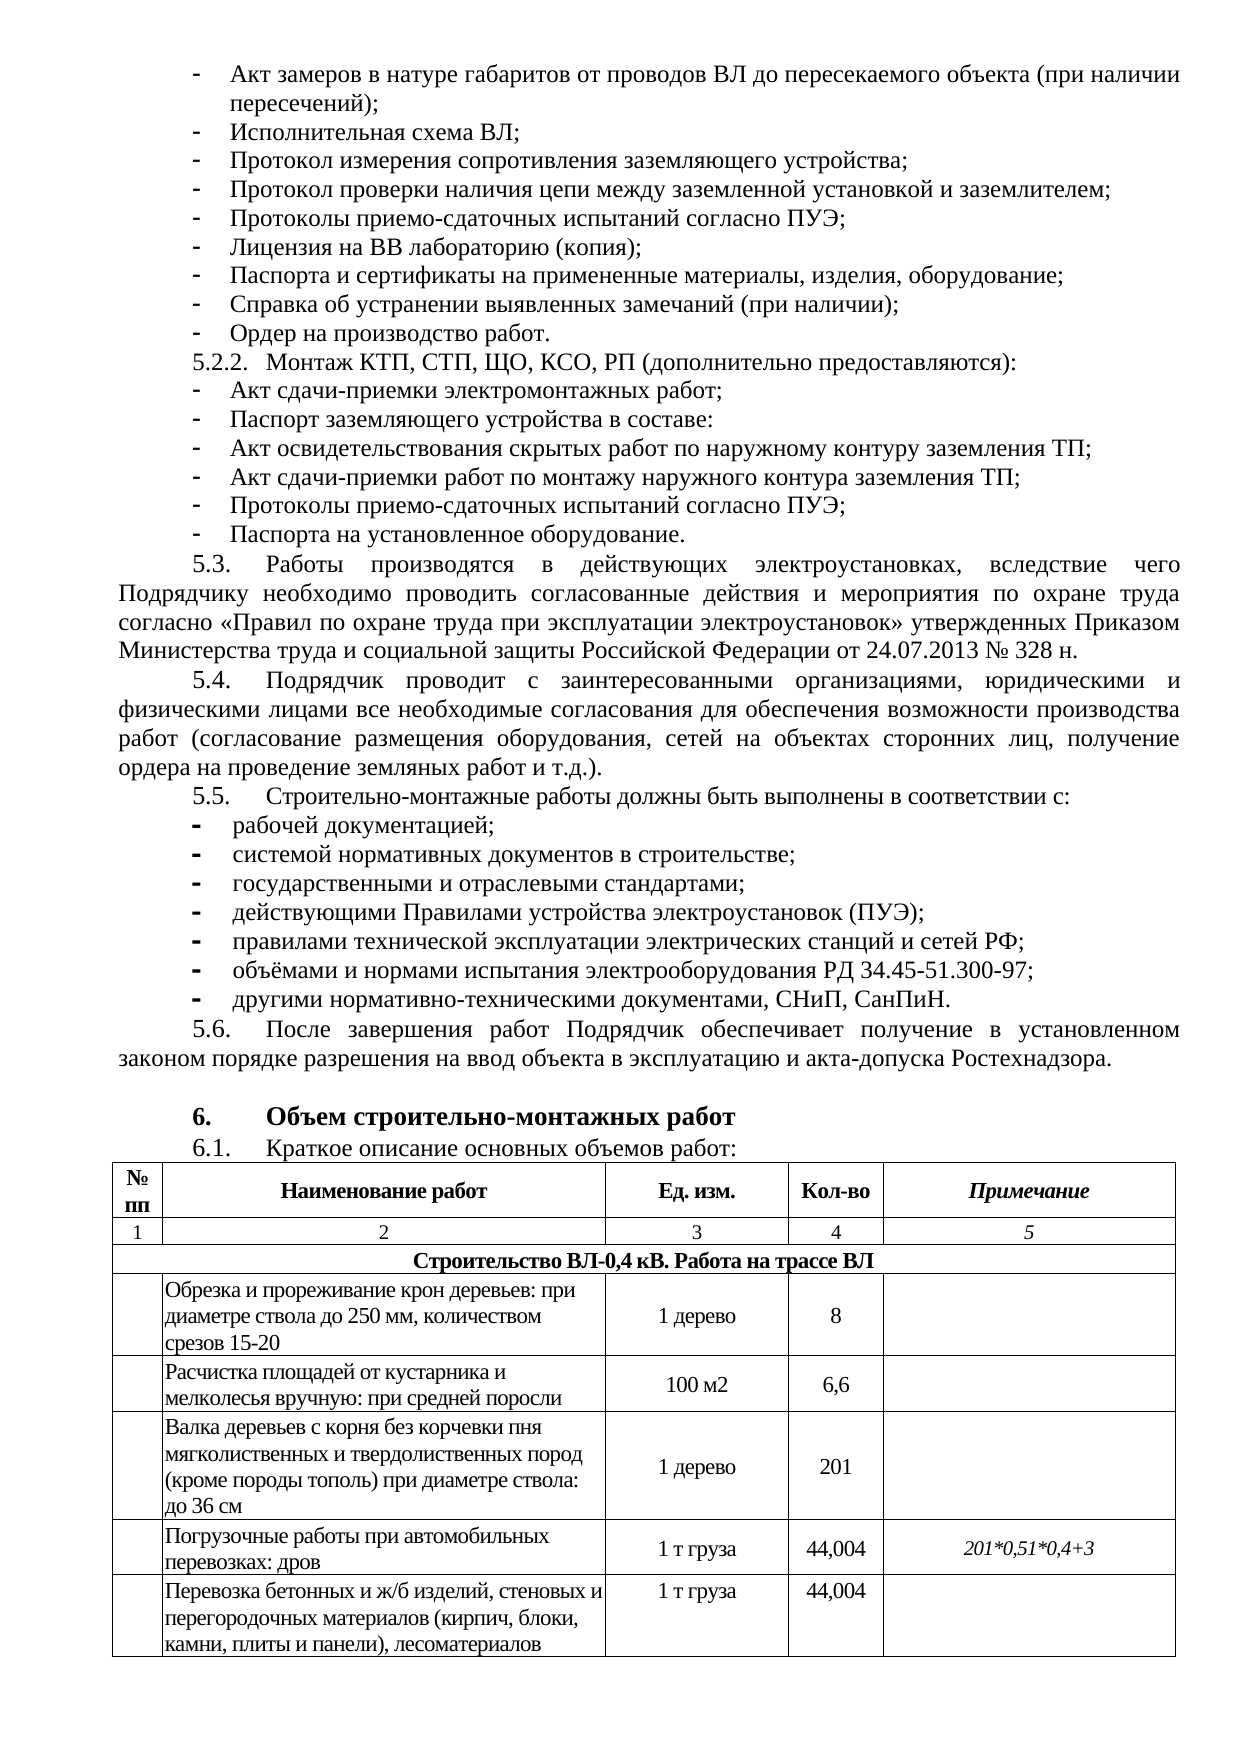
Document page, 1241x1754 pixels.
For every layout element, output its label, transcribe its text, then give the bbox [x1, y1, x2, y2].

table_header № пп [113, 1163, 162, 1217]
table_cell 8 [789, 1274, 883, 1355]
list Протоколы приемо-сдаточных испытаний согласно ПУЭ; [192, 203, 1181, 232]
table_cell 5 [884, 1218, 1175, 1244]
list Паспорта на установленное оборудование. [192, 519, 1181, 548]
table_cell 44,004 [789, 1575, 883, 1656]
list После завершения работ Подрядчик обеспечивает получение в установленном законом порядке разрешения на ввод объекта в эксплуатацию и акта-допуска Ростехнадзора. [118, 1013, 1181, 1072]
table_cell 100 м2 [606, 1356, 788, 1411]
table_cell [113, 1356, 162, 1411]
table_cell 44,004 [789, 1520, 883, 1574]
list Ордер на производство работ. [192, 318, 1181, 347]
list государственными и отраслевыми стандартами; [192, 868, 1181, 897]
list Паспорт заземляющего устройства в составе: [192, 404, 1181, 433]
list Краткое описание основных объемов работ: [118, 1132, 1181, 1162]
list Паспорта и сертификаты на примененные материалы, изделия, оборудование; [192, 260, 1181, 289]
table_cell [163, 1575, 605, 1656]
list Акт освидетельствования скрытых работ по наружному контуру заземления ТП; [192, 433, 1181, 462]
table_cell [113, 1412, 162, 1519]
table_cell 1 [113, 1218, 162, 1244]
table_header Наименование работ [163, 1163, 605, 1217]
list Подрядчик проводит с заинтересованными организациями, юридическими и физическими лицами все необходимые согласования для обеспечения возможности производства работ (согласование размещения оборудования, сетей на объектах сторонних лиц, получение ордера на проведение земляных работ и т.д.). [118, 664, 1181, 780]
list Протокол проверки наличия цепи между заземленной установкой и заземлителем; [192, 174, 1181, 203]
table_cell 1 т груза [606, 1520, 788, 1574]
table_cell 3 [606, 1218, 788, 1244]
table_cell Обрезка и прореживание крон деревьев: при диаметре ствола до 250 мм, количеством срезов 15-20 [163, 1274, 605, 1355]
list Исполнительная схема ВЛ; [192, 117, 1181, 145]
list Монтаж КТП, СТП, ЩО, КСО, РП (дополнительно предоставляются): [118, 347, 1181, 375]
list Лицензия на ВВ лабораторию (копия); [192, 232, 1181, 260]
table_cell 6,6 [789, 1356, 883, 1411]
table_cell [113, 1575, 162, 1656]
table_header Ед. изм. [606, 1163, 788, 1217]
list Справка об устранении выявленных замечаний (при наличии); [192, 289, 1181, 318]
table_cell [884, 1412, 1175, 1519]
table_cell 1 т груза [606, 1575, 788, 1656]
table_cell Валка деревьев с корня без корчевки пня мягколиственных и твердолиственных пород (кроме породы тополь) при диаметре ствола: до 36 см [163, 1412, 605, 1519]
table_header Кол-во [789, 1163, 883, 1217]
list другими нормативно-техническими документами, СНиП, СанПиН. [192, 984, 1181, 1013]
list системой нормативных документов в строительстве; [192, 839, 1181, 868]
list Акт сдачи-приемки электромонтажных работ; [192, 375, 1181, 404]
list Акт замеров в натуре габаритов от проводов ВЛ до пересекаемого объекта (при наличии пересечений); [192, 59, 1181, 117]
table_cell Погрузочные работы при автомобильных перевозках: дров [163, 1520, 605, 1574]
table_cell [884, 1274, 1175, 1355]
list Объем строительно-монтажных работ [118, 1101, 1181, 1132]
table_cell 1 дерево [606, 1412, 788, 1519]
table_cell [113, 1274, 162, 1355]
list Работы производятся в действующих электроустановках, вследствие чего Подрядчику необходимо проводить согласованные действия и мероприятия по охране труда согласно «Правил по охране труда при эксплуатации электроустановок» утвержденных Приказом Министерства труда и социальной защиты Российской Федерации от 24.07.2013 № 328 н. [118, 548, 1181, 664]
table_cell 201 [789, 1412, 883, 1519]
table_cell [884, 1356, 1175, 1411]
list Протоколы приемо-сдаточных испытаний согласно ПУЭ; [192, 490, 1181, 519]
list рабочей документацией; [192, 810, 1181, 839]
list Акт сдачи-приемки работ по монтажу наружного контура заземления ТП; [192, 462, 1181, 490]
table_header Примечание [884, 1163, 1175, 1217]
table_cell 1 дерево [606, 1274, 788, 1355]
list правилами технической эксплуатации электрических станций и сетей РФ; [192, 926, 1181, 955]
list Строительно-монтажные работы должны быть выполнены в соответствии с: [118, 780, 1181, 810]
table_cell [884, 1575, 1175, 1656]
table_cell [113, 1520, 162, 1574]
list объёмами и нормами испытания электрооборудования РД 34.45-51.300-97; [192, 955, 1181, 984]
table_cell 4 [789, 1218, 883, 1244]
table_cell 201*0,51*0,4+3 [884, 1520, 1175, 1574]
table_cell Строительство ВЛ-0,4 кВ. Работа на трассе ВЛ [113, 1245, 1175, 1273]
list действующими Правилами устройства электроустановок (ПУЭ); [192, 897, 1181, 926]
table_cell Расчистка площадей от кустарника и мелколесья вручную: при средней поросли [163, 1356, 605, 1411]
list Протокол измерения сопротивления заземляющего устройства; [192, 145, 1181, 174]
table_cell 2 [163, 1218, 605, 1244]
